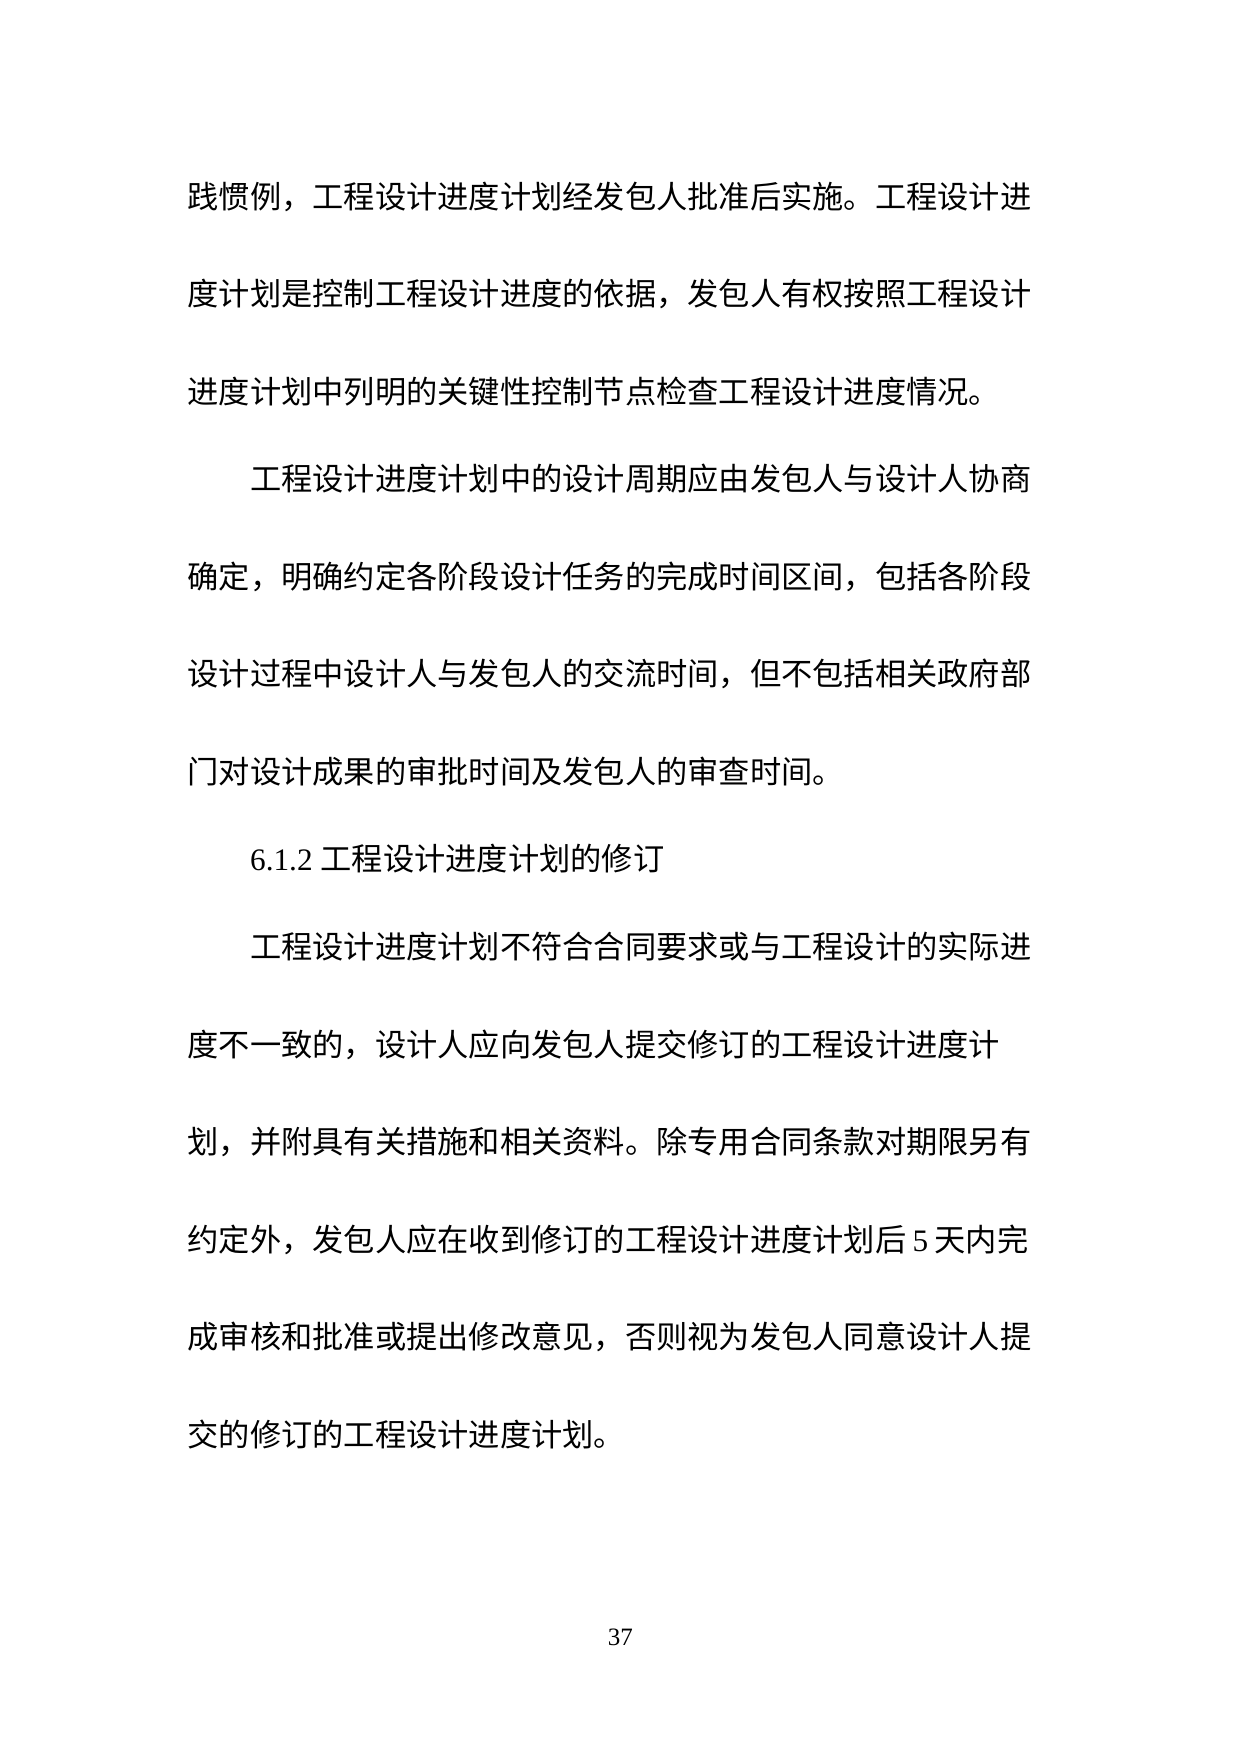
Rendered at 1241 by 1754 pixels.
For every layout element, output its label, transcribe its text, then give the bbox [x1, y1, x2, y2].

text 工程设计进度计划中的设计周期应由发包人与设计人协商确定，明确约定各阶段设计任务的完成时间区间，包括各阶段设计过程中设计人与发包人的交流时间，但不包括相关政府部门对设计成果的审批时间及发包人的审查时间。 [187, 444, 1053, 802]
text 工程设计进度计划不符合合同要求或与工程设计的实际进度不一致的，设计人应向发包人提交修订的工程设计进度计划，并附具有关措施和相关资料。除专用合同条款对期限另有约定外，发包人应在收到修订的工程设计进度计划后5天内完成审核和批准或提出修改意见，否则视为发包人同意设计人提交的修订的工程设计进度计划。 [187, 912, 1053, 1465]
text 6.1.2 工程设计进度计划的修订 [187, 825, 1053, 890]
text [187, 162, 1053, 422]
